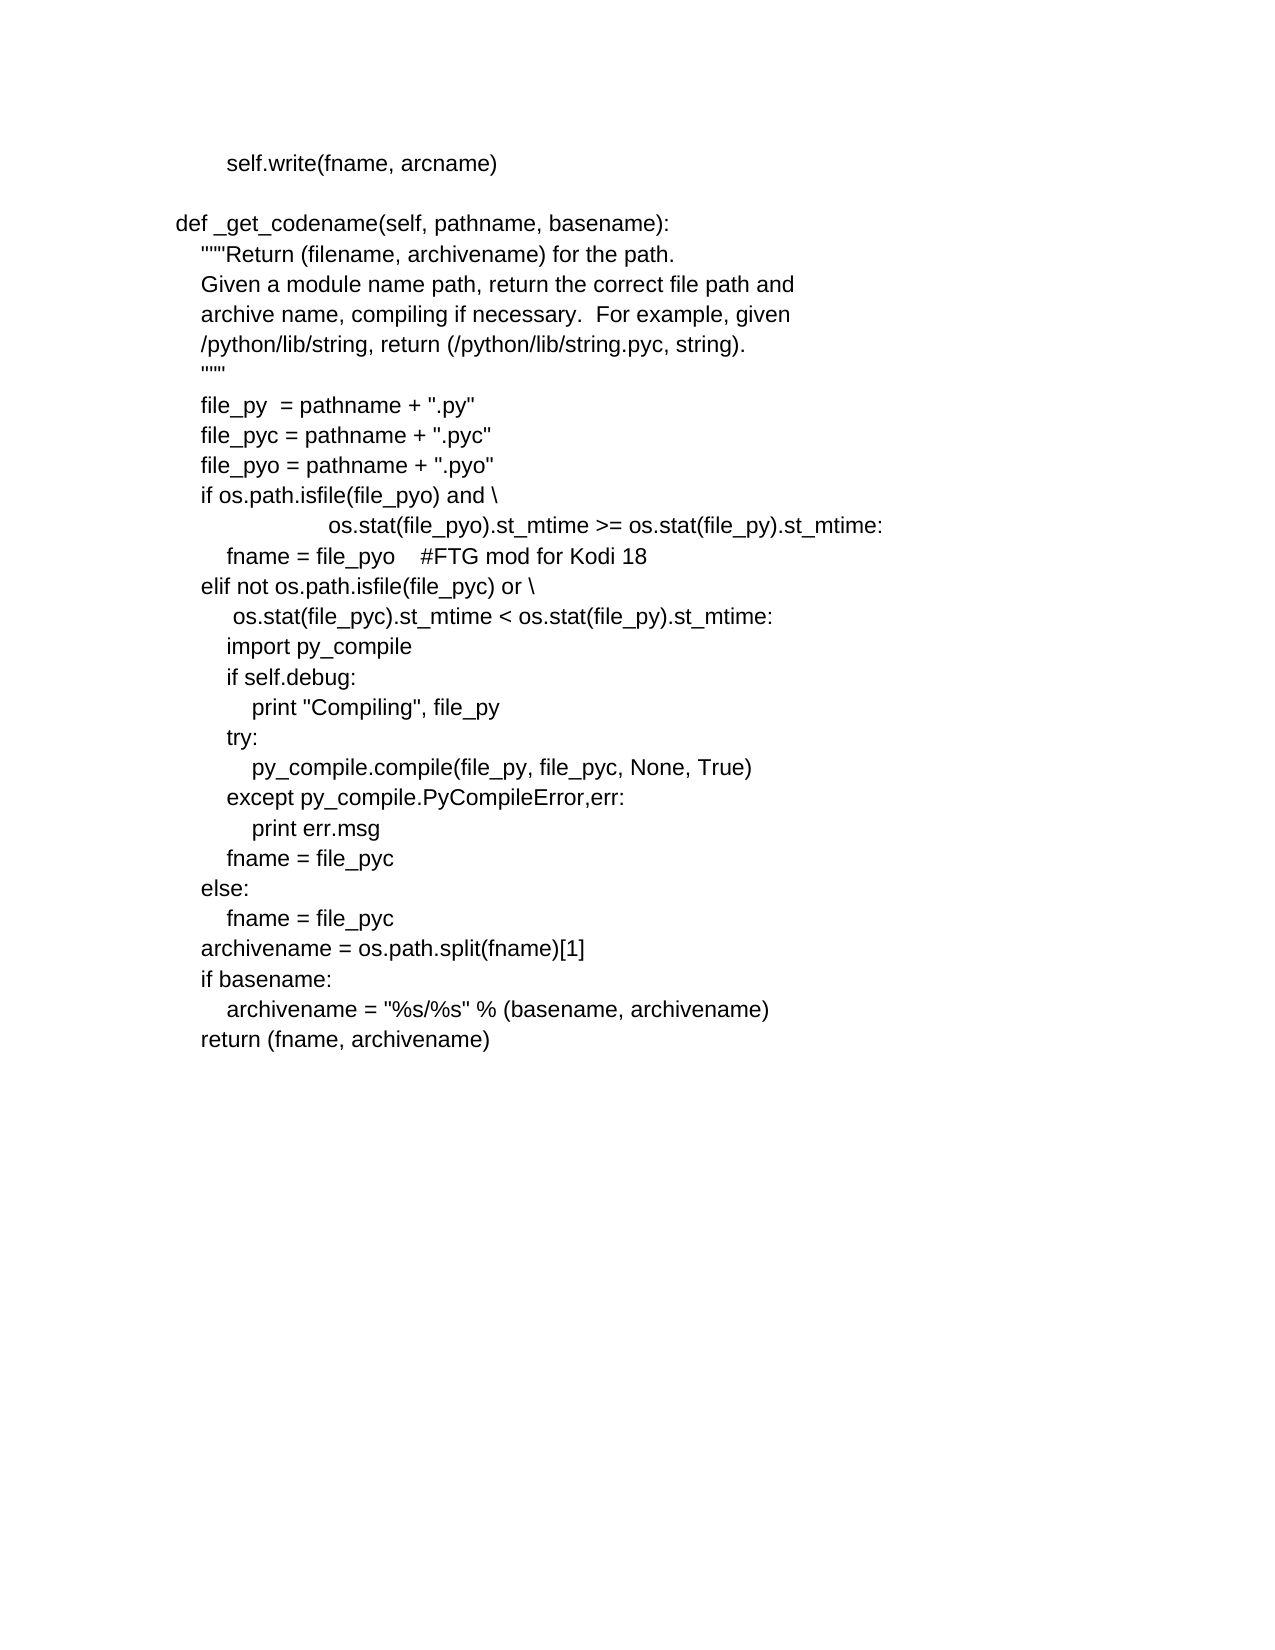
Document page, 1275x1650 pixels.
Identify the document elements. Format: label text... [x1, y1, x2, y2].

text fname = file_pyo #FTG mod for Kodi 18 [150, 543, 1125, 569]
text elif not os.path.isfile(file_pyc) or \ [150, 573, 1125, 599]
text try: [150, 724, 1125, 750]
text self.write(fname, arcname) [150, 150, 1125, 176]
text import py_compile [150, 633, 1125, 660]
text if self.debug: [150, 663, 1125, 690]
text archivename = "%s/%s" % (basename, archivename) [150, 996, 1125, 1022]
text Given a module name path, return the correct file path and [150, 271, 1125, 297]
text fname = file_pyc [150, 845, 1125, 871]
text if os.path.isfile(file_pyo) and \ [150, 482, 1125, 509]
text file_pyc = pathname + ".pyc" [150, 422, 1125, 448]
text os.stat(file_pyo).st_mtime >= os.stat(file_py).st_mtime: [150, 512, 1125, 539]
text else: [150, 875, 1125, 901]
text except py_compile.PyCompileError,err: [150, 784, 1125, 811]
text file_py = pathname + ".py" [150, 392, 1125, 418]
text py_compile.compile(file_py, file_pyc, None, True) [150, 754, 1125, 781]
text archive name, compiling if necessary. For example, given [150, 301, 1125, 327]
text print err.msg [150, 814, 1125, 841]
text """Return (filename, archivename) for the path. [150, 241, 1125, 267]
text /python/lib/string, return (/python/lib/string.pyc, string). [150, 331, 1125, 358]
text file_pyo = pathname + ".pyo" [150, 452, 1125, 478]
text if basename: [150, 966, 1125, 992]
text """ [150, 361, 1125, 388]
text archivename = os.path.split(fname)[1] [150, 935, 1125, 962]
text print "Compiling", file_py [150, 694, 1125, 720]
text os.stat(file_pyc).st_mtime < os.stat(file_py).st_mtime: [150, 603, 1125, 629]
text fname = file_pyc [150, 905, 1125, 932]
text return (fname, archivename) [150, 1026, 1125, 1052]
text def _get_codename(self, pathname, basename): [150, 210, 1125, 237]
